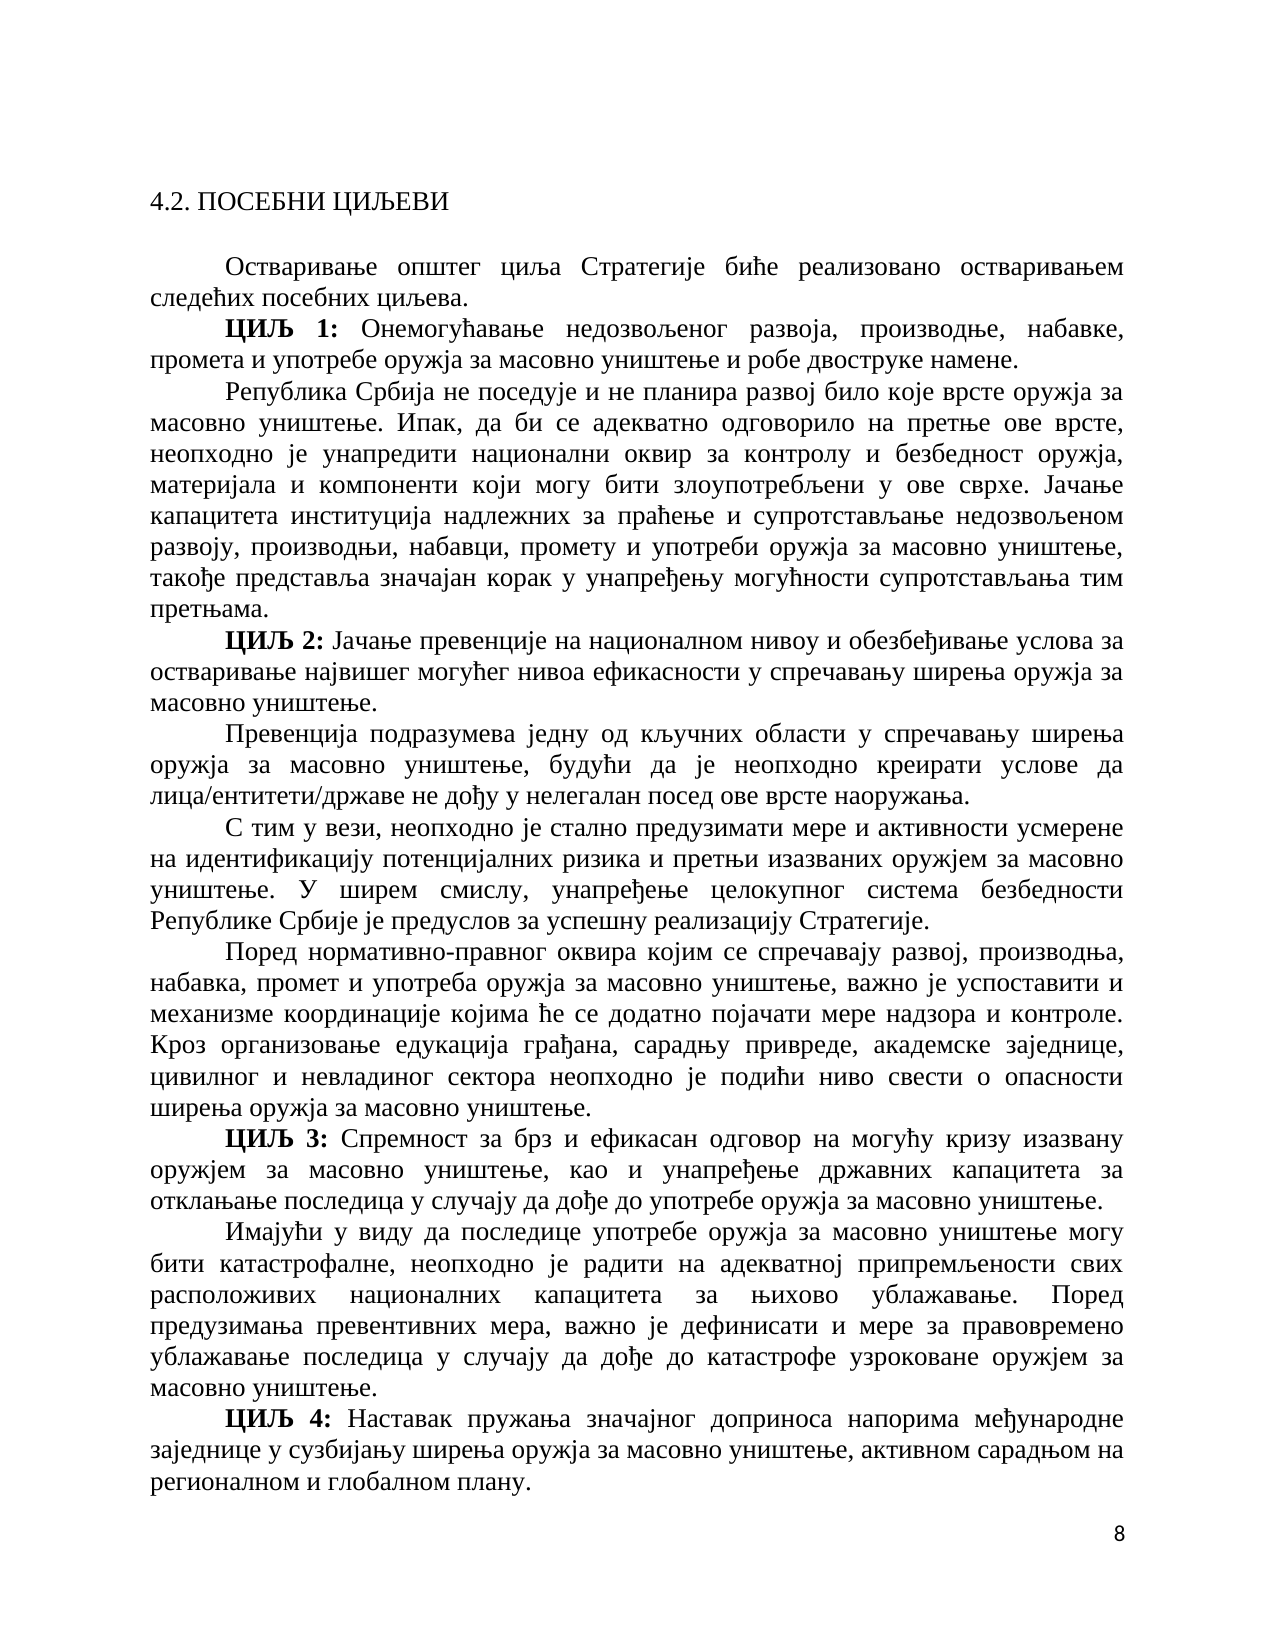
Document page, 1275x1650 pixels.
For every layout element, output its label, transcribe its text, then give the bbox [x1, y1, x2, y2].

text Остваривање општег циља Стратегије биће реализовано остваривањем следећих посебних циљева. [150, 250, 1125, 312]
text Поред нормативно-правног оквира којим се спречавају развој, производња, набавка, промет и употреба оружја за масовно уништење, важно је успоставити и механизме координације којима ће се додатно појачати мере надзора и контроле. Кроз организовање едукација грађана, сарадњу привреде, академске заједнице, цивилног и невладиног сектора неопходно је подићи ниво свести о опасности ширења оружја за масовно уништење. [150, 935, 1125, 1122]
text ЦИЉ 2: Јачање превенције на националном нивоу и обезбеђивање услова за остваривање највишег могућег нивоа ефикасности у спречавању ширења оружја за масовно уништење. [150, 624, 1125, 717]
text С тим у вези, неопходно је стално предузимати мере и активности усмерене на идентификацију потенцијалних ризика и претњи изазваних оружјем за масовно уништење. У ширем смислу, унапређење целокупног система безбедности Републике Србије је предуслов за успешну реализацију Стратегије. [150, 811, 1125, 935]
text ЦИЉ 4: Наставак пружања значајног доприноса напорима међународне заједнице у сузбијању ширења оружја за масовно уништење, активном сарадњом на регионалном и глобалном плану. [150, 1402, 1125, 1496]
subtitle 4.2. ПОСЕБНИ ЦИЉЕВИ [150, 185, 1125, 216]
text ЦИЉ 1: Онемогућавање недозвољеног развоја, производње, набавке, промета и употребе оружја за масовно уништење и робе двоструке намене. [150, 312, 1125, 374]
text Република Србија не поседује и не планира развој било које врсте оружја за масовно уништење. Ипак, да би се адекватно одговорило на претње ове врсте, неопходно је унапредити национални оквир за контролу и безбедност оружја, материјала и компоненти који могу бити злоупотребљени у ове сврхе. Јачање капацитета институција надлежних за праћење и супротстављање недозвољеном развоју, производњи, набавци, промету и употреби оружја за масовно уништење, такође представља значајан корак у унапређењу могућности супротстављања тим претњама. [150, 374, 1125, 624]
text Превенција подразумева једну од кључних области у спречавању ширења оружја за масовно уништење, будући да је неопходно креирати услове да лица/ентитети/државе не дођу у нелегалан посед ове врсте наоружања. [150, 717, 1125, 811]
text Имајући у виду да последице употребе оружја за масовно уништење могу бити катастрофалне, неопходно је радити на адекватној припремљености свих расположивих националних капацитета за њихово ублажавање. Поред предузимања превентивних мера, важно је дефинисати и мере за правовремено ублажавање последица у случају да дође до катастрофе узроковане оружјем за масовно уништење. [150, 1216, 1125, 1402]
text ЦИЉ 3: Спремност за брз и ефикасан одговор на могућу кризу изазвану оружјем за масовно уништење, као и унапређење државних капацитета за отклањање последица у случају да дође до употребе оружја за масовно уништење. [150, 1122, 1125, 1216]
